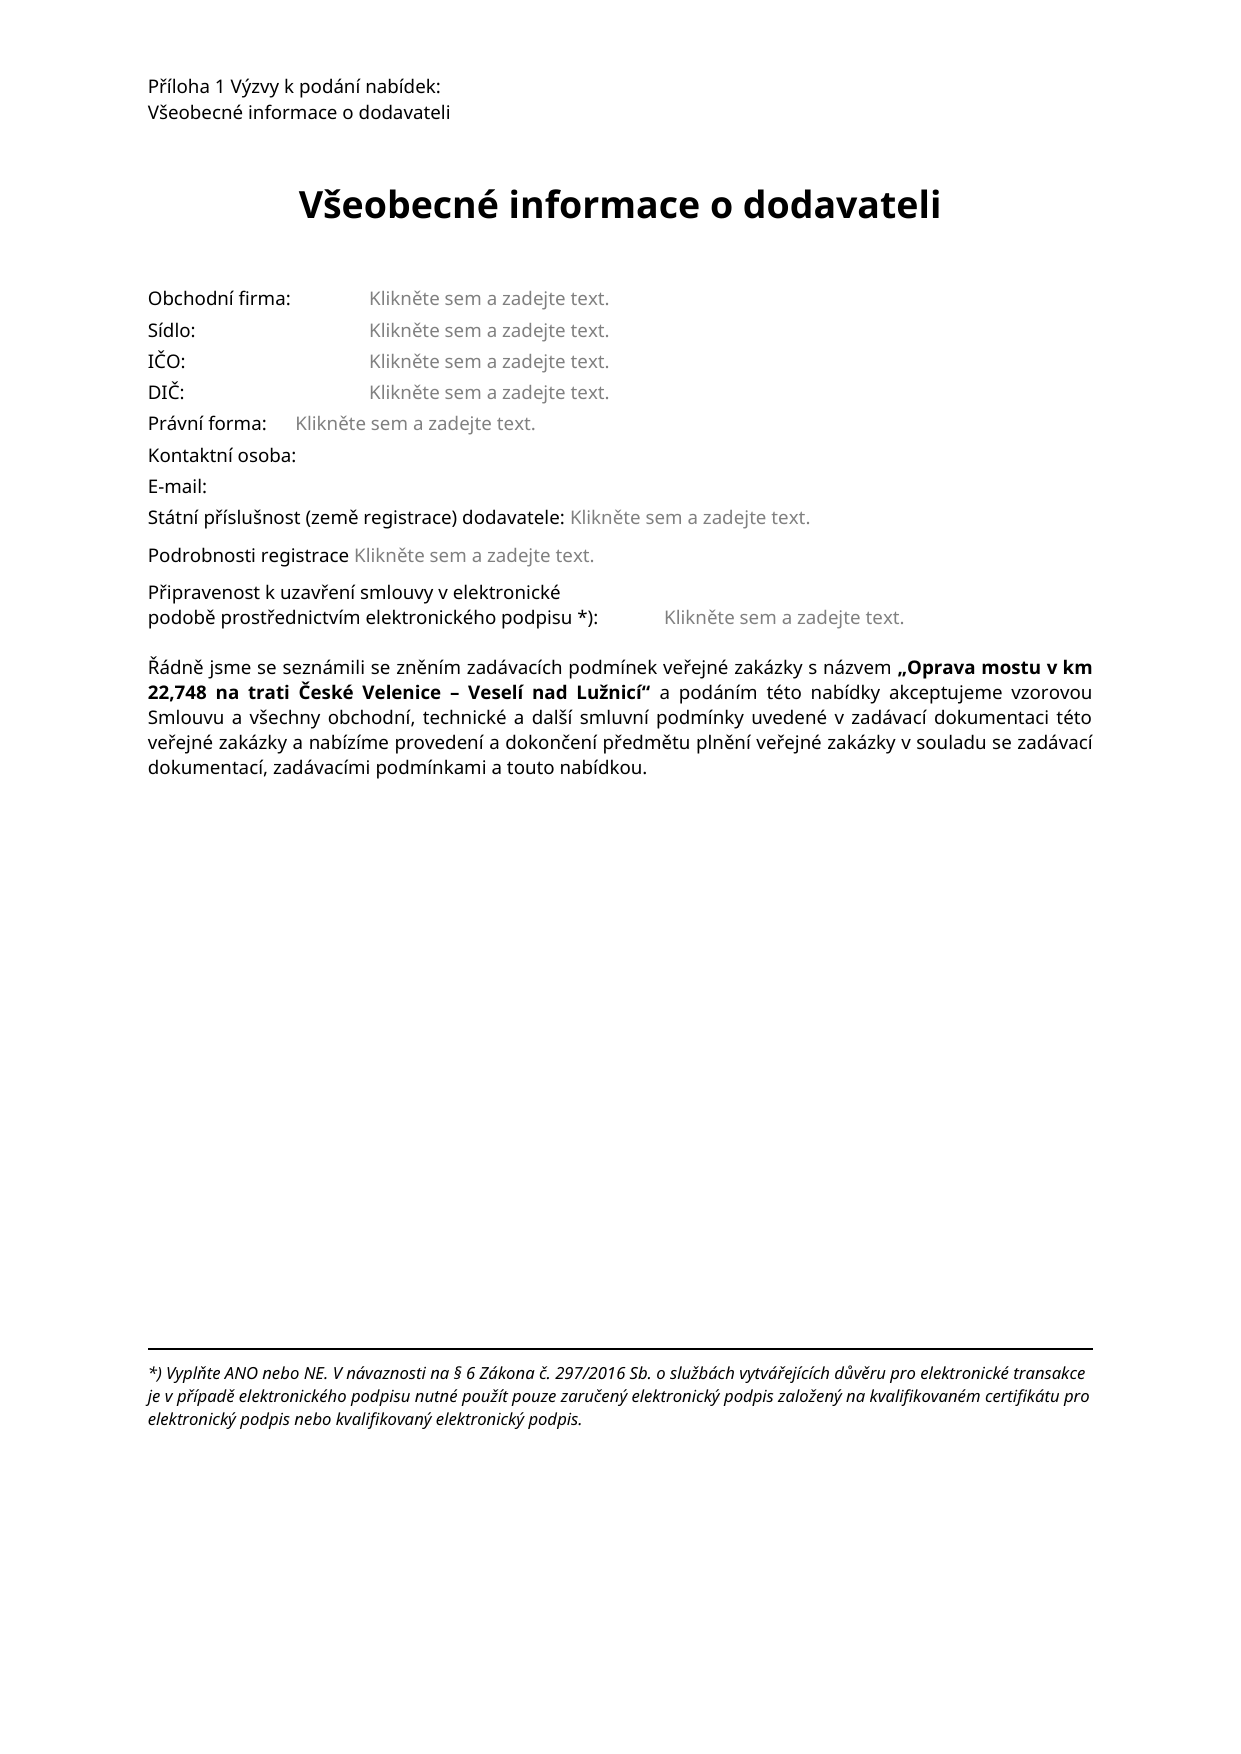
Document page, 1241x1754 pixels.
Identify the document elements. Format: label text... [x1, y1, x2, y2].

text Řádně jsme se seznámili se zněním zadávacích podmínek veřejné zakázky s názvem „Oprava mostu v km 22,748 na trati České Velenice – Veselí nad Lužnicí“ a podáním této nabídky akceptujeme vzorovou Smlouvu a všechny obchodní, technické a další smluvní podmínky uvedené v zadávací dokumentaci této veřejné zakázky a nabízíme provedení a dokončení předmětu plnění veřejné zakázky v souladu se zadávací dokumentací, zadávacími podmínkami a touto nabídkou. [148, 654, 1093, 779]
text Sídlo: [148, 317, 1093, 342]
text Státní příslušnost (země registrace) dodavatele: [148, 504, 1093, 529]
text IČO: [148, 348, 1093, 373]
text Obchodní firma: [148, 286, 1093, 311]
text DIČ: [148, 379, 1093, 404]
text Právní forma: [148, 411, 1093, 436]
text Kontaktní osoba: [148, 442, 1093, 467]
text Připravenost k uzavření smlouvy v elektronické [148, 579, 1093, 604]
text *) Vyplňte ANO nebo NE. V návaznosti na § 6 Zákona č. 297/2016 Sb. o službách vytvářejících důvěru pro elektronické transakce je v případě elektronického podpisu nutné použít pouze zaručený elektronický podpis založený na kvalifikovaném certifikátu pro elektronický podpis nebo kvalifikovaný elektronický podpis. [148, 1362, 1093, 1430]
text Podrobnosti registrace [148, 542, 1093, 567]
text podobě prostřednictvím elektronického podpisu *): [148, 604, 1093, 629]
title Všeobecné informace o dodavateli [148, 178, 1093, 229]
text E-mail: [148, 473, 1093, 498]
